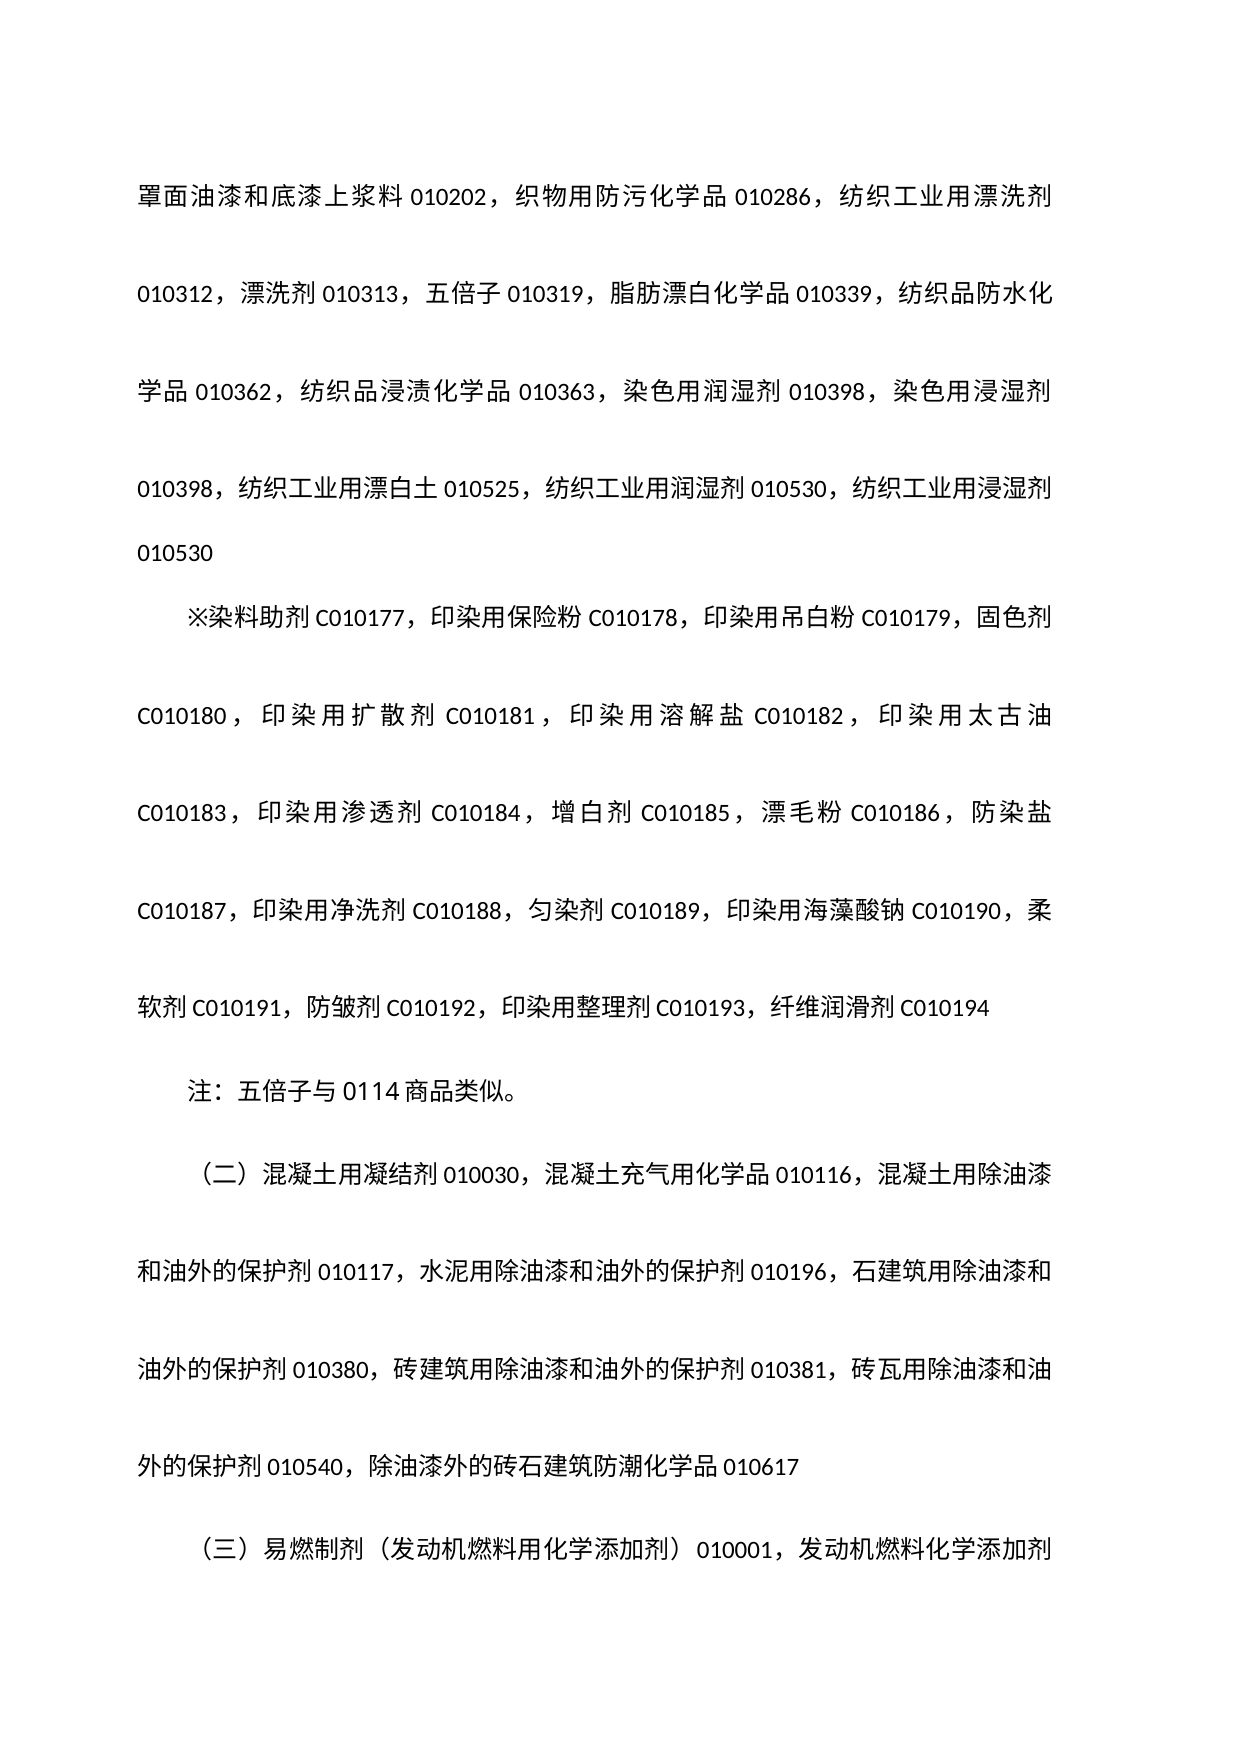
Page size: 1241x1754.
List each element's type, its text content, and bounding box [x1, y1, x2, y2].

text （二）混凝土用凝结剂010030，混凝土充气用化学品010116，混凝土用除油漆和油外的保护剂010117，水泥用除油漆和油外的保护剂010196，石建筑用除油漆和油外的保护剂010380，砖建筑用除油漆和油外的保护剂010381，砖瓦用除油漆和油外的保护剂010540，除油漆外的砖石建筑防潮化学品010617 [137, 1140, 1053, 1497]
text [137, 1515, 1053, 1580]
text ※染料助剂C010177，印染用保险粉C010178，印染用吊白粉C010179，固色剂C010180，印染用扩散剂C010181，印染用溶解盐C010182，印染用太古油C010183，印染用渗透剂C010184，增白剂C010185，漂毛粉C010186，防染盐C010187，印染用净洗剂C010188，匀染剂C010189，印染用海藻酸钠C010190，柔软剂C010191，防皱剂C010192，印染用整理剂C010193，纤维润滑剂C010194 [137, 583, 1053, 1038]
text 注：五倍子与0114商品类似。 [137, 1057, 1053, 1122]
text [137, 162, 1053, 568]
